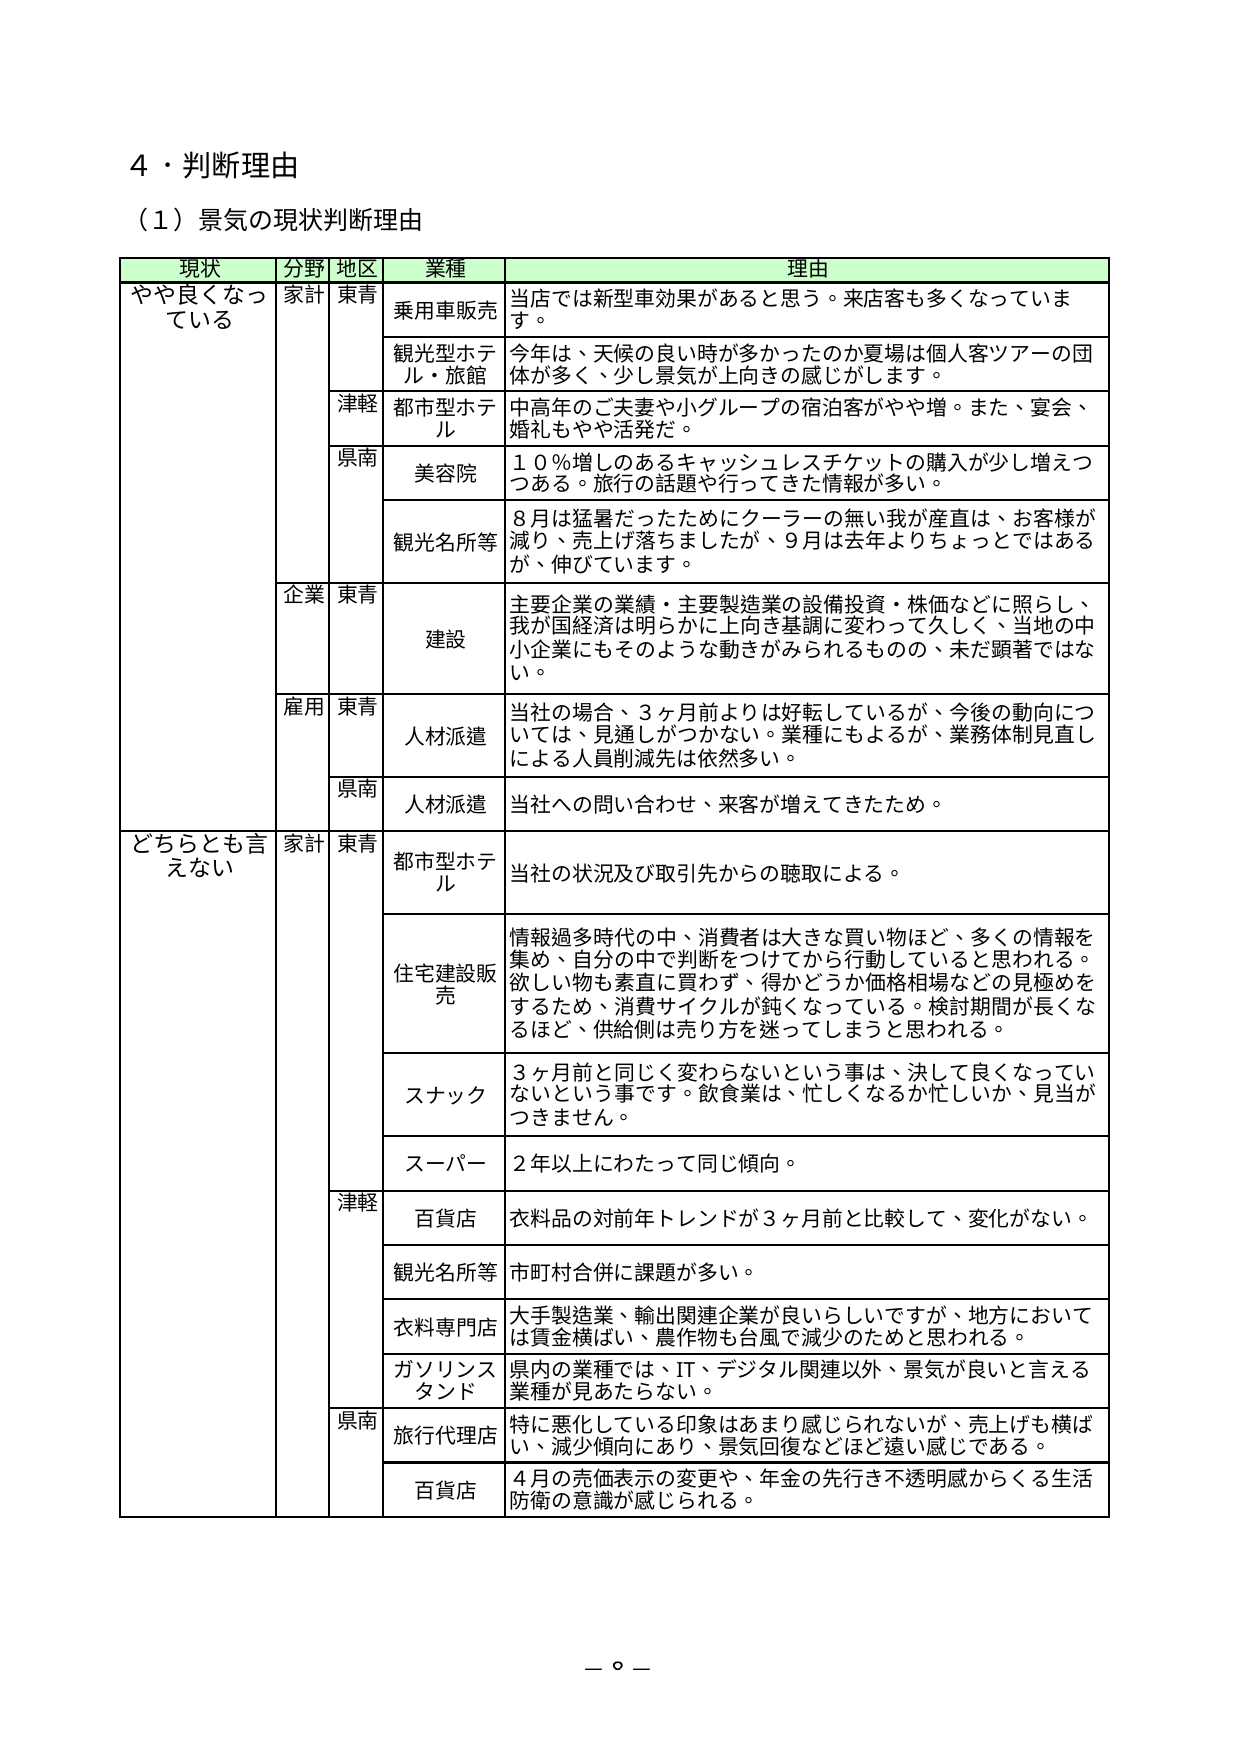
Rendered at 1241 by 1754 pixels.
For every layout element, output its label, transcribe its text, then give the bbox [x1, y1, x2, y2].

table_cell 津軽 [330, 392, 382, 444]
subtitle ４．判断理由 [124, 146, 1136, 185]
table_cell 家計 [277, 832, 328, 1516]
table_cell 観光型ホテル・旅館 [384, 338, 504, 390]
table_cell ８月は猛暑だったためにクーラーの無い我が産直は、お客様が減り、売上げ落ちましたが、９月は去年よりちょっとではあるが、伸びています。 [506, 501, 1108, 582]
table_cell ３ヶ月前と同じく変わらないという事は、決して良くなっていないという事です。飲食業は、忙しくなるか忙しいか、見当がつきません。 [506, 1054, 1108, 1135]
table_cell 企業 [277, 584, 328, 693]
table_cell 情報過多時代の中、消費者は大きな買い物ほど、多くの情報を集め、自分の中で判断をつけてから行動していると思われる。欲しい物も素直に買わず、得かどうか価格相場などの見極めをするため、消費サイクルが鈍くなっている。検討期間が長くなるほど、供給側は売り方を迷ってしまうと思われる。 [506, 915, 1108, 1052]
table_cell 観光名所等 [384, 1246, 504, 1298]
table_cell 旅行代理店 [384, 1409, 504, 1461]
subtitle （１）景気の現状判断理由 [124, 203, 1136, 237]
table_cell 大手製造業、輸出関連企業が良いらしいですが、地方においては賃金横ばい、農作物も台風で減少のためと思われる。 [506, 1300, 1108, 1353]
table_cell 当社の場合、３ヶ月前よりは好転しているが、今後の動向については、見通しがつかない。業種にもよるが、業務体制見直しによる人員削減先は依然多い。 [506, 695, 1108, 776]
table_cell 百貨店 [384, 1464, 504, 1516]
table_cell 津軽 [330, 1192, 382, 1407]
table_cell やや良くなっている [121, 284, 275, 830]
table_cell 特に悪化している印象はあまり感じられないが、売上げも横ばい、減少傾向にあり、景気回復などほど遠い感じである。 [506, 1409, 1108, 1461]
table_cell 観光名所等 [384, 501, 504, 582]
table_cell 県南 [330, 447, 382, 582]
table_cell 衣料品の対前年トレンドが３ヶ月前と比較して、変化がない。 [506, 1192, 1108, 1244]
table_cell 中高年のご夫妻や小グループの宿泊客がやや増。また、宴会、婚礼もやや活発だ。 [506, 392, 1108, 444]
table_cell 乗用車販売 [384, 284, 504, 336]
table_cell 県内の業種では、IT、デジタル関連以外、景気が良いと言える業種が見あたらない。 [506, 1355, 1108, 1407]
table_cell 県南 [330, 778, 382, 830]
table_cell スナック [384, 1054, 504, 1135]
table_header 分野 [277, 259, 328, 281]
table_cell 建設 [384, 584, 504, 693]
table_cell 家計 [277, 284, 328, 582]
table_cell 住宅建設販売 [384, 915, 504, 1052]
table_cell スーパー [384, 1137, 504, 1189]
table_cell １０％増しのあるキャッシュレスチケットの購入が少し増えつつある。旅行の話題や行ってきた情報が多い。 [506, 447, 1108, 499]
table_header 業種 [384, 259, 504, 281]
table_cell ４月の売価表示の変更や、年金の先行き不透明感からくる生活防衛の意識が感じられる。 [506, 1464, 1108, 1516]
table_cell 衣料専門店 [384, 1300, 504, 1353]
table_header 現状 [121, 259, 275, 281]
table_cell ２年以上にわたって同じ傾向。 [506, 1137, 1108, 1189]
table_cell 東青 [330, 584, 382, 693]
table_cell 美容院 [384, 447, 504, 499]
table_cell 当社への問い合わせ、来客が増えてきたため。 [506, 778, 1108, 830]
table_cell 雇用 [277, 695, 328, 830]
table_cell 当店では新型車効果があると思う。来店客も多くなっています。 [506, 284, 1108, 336]
table_cell 百貨店 [384, 1192, 504, 1244]
table_cell 県南 [330, 1409, 382, 1516]
table_cell 都市型ホテル [384, 392, 504, 444]
table_cell 当社の状況及び取引先からの聴取による。 [506, 832, 1108, 913]
table_cell 市町村合併に課題が多い。 [506, 1246, 1108, 1298]
table_cell 今年は、天候の良い時が多かったのか夏場は個人客ツアーの団体が多く、少し景気が上向きの感じがします。 [506, 338, 1108, 390]
table_cell どちらとも言えない [121, 832, 275, 1516]
table_header 理由 [506, 259, 1108, 281]
table_cell 東青 [330, 284, 382, 390]
table_header 地区 [330, 259, 382, 281]
table_cell 都市型ホテル [384, 832, 504, 913]
table_cell ガソリンスタンド [384, 1355, 504, 1407]
table_cell 東青 [330, 695, 382, 776]
table_cell 東青 [330, 832, 382, 1189]
table_cell 人材派遣 [384, 778, 504, 830]
table_cell 主要企業の業績・主要製造業の設備投資・株価などに照らし、我が国経済は明らかに上向き基調に変わって久しく、当地の中小企業にもそのような動きがみられるものの、未だ顕著ではない。 [506, 584, 1108, 693]
table_cell 人材派遣 [384, 695, 504, 776]
